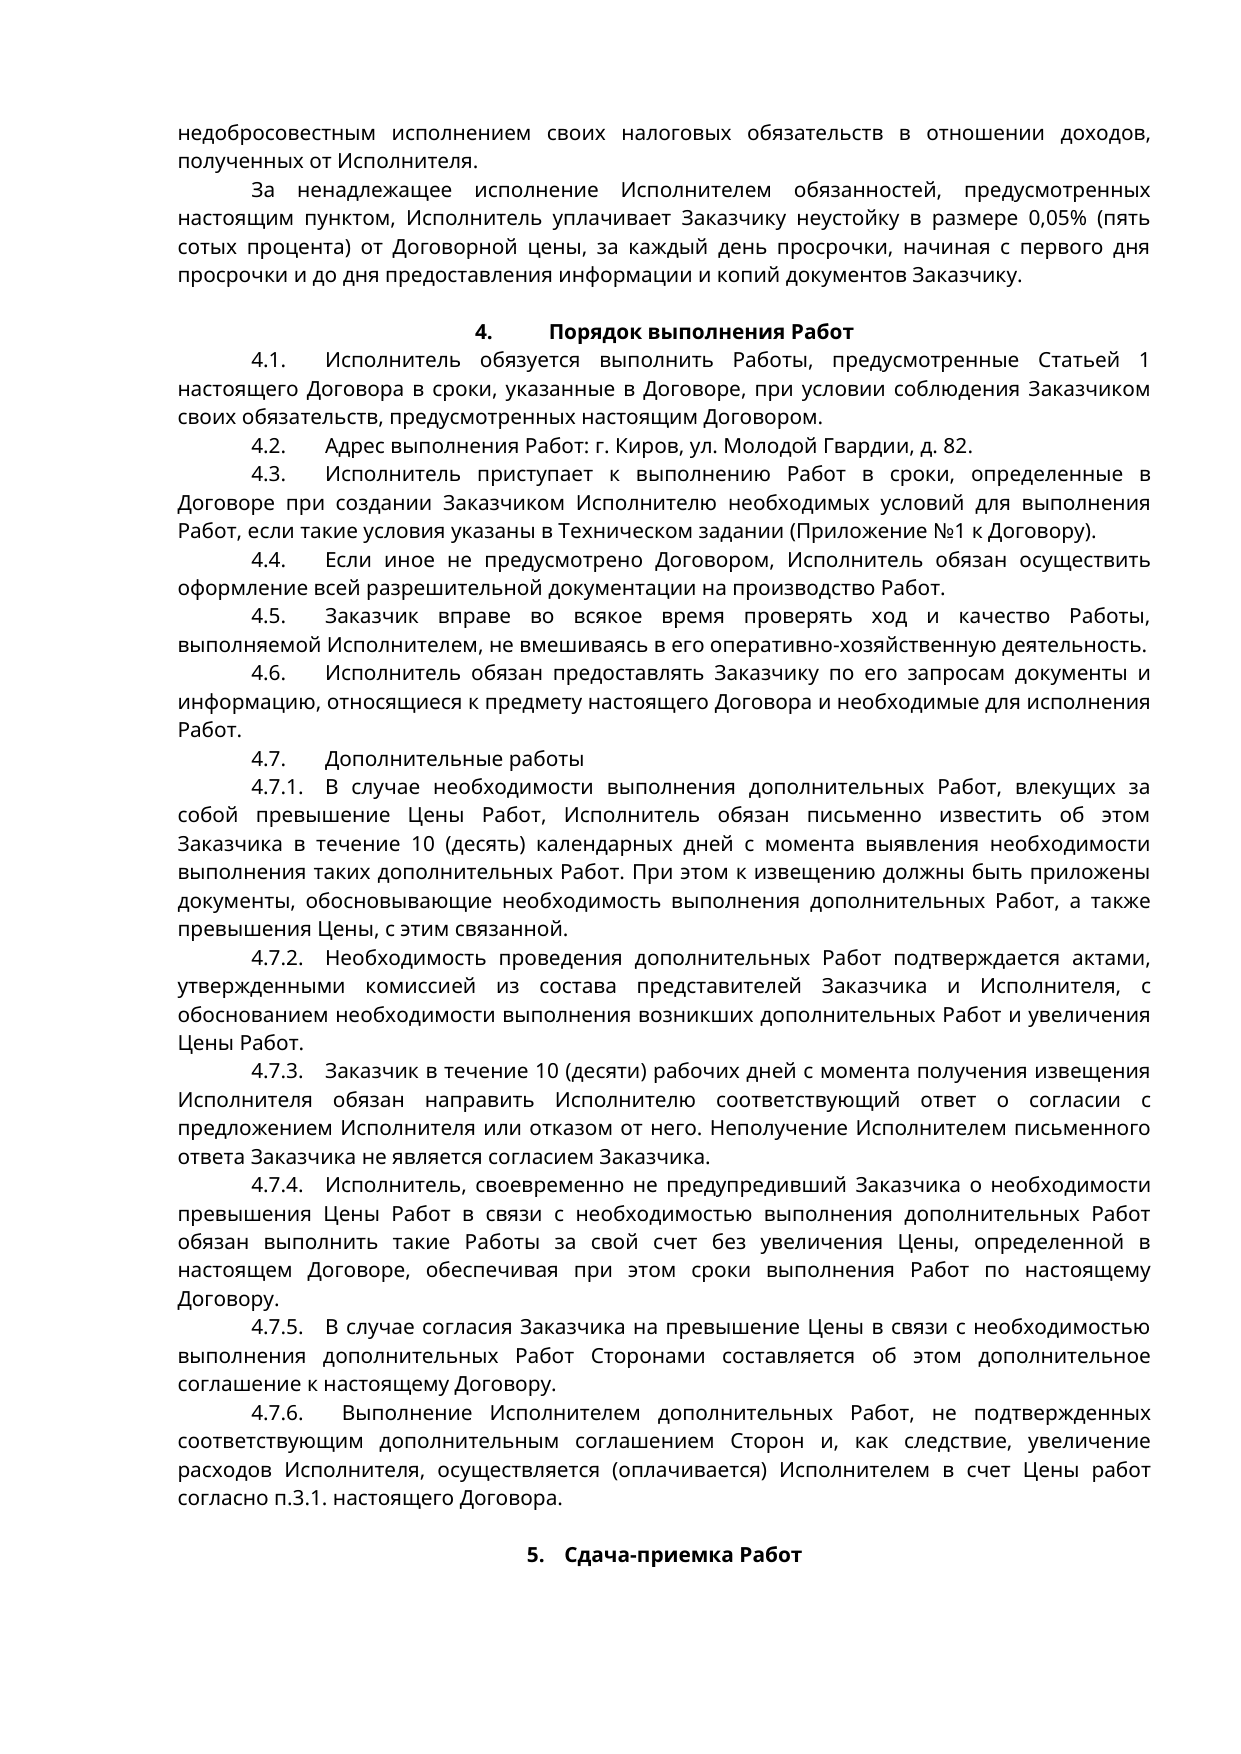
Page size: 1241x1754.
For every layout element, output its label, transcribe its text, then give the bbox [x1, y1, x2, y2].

list Исполнитель обязан предоставлять Заказчику по его запросам документы и информацию, относящиеся к предмету настоящего Договора и необходимые для исполнения Работ. [177, 658, 1152, 744]
list В случае согласия Заказчика на превышение Цены в связи с необходимостью выполнения дополнительных Работ Сторонами составляется об этом дополнительное соглашение к настоящему Договору. [177, 1312, 1152, 1398]
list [177, 118, 1152, 175]
list Заказчик вправе во всякое время проверять ход и качество Работы, выполняемой Исполнителем, не вмешиваясь в его оперативно-хозяйственную деятельность. [177, 602, 1152, 658]
list Адрес выполнения Работ: г. Киров, ул. Молодой Гвардии, д. 82. [177, 431, 1152, 459]
list Сдача-приемка Работ [177, 1540, 1152, 1568]
list Исполнитель обязуется выполнить Работы, предусмотренные Статьей 1 настоящего Договора в сроки, указанные в Договоре, при условии соблюдения Заказчиком своих обязательств, предусмотренных настоящим Договором. [177, 346, 1152, 431]
list В случае необходимости выполнения дополнительных Работ, влекущих за собой превышение Цены Работ, Исполнитель обязан письменно известить об этом Заказчика в течение 10 (десять) календарных дней с момента выявления необходимости выполнения таких дополнительных Работ. При этом к извещению должны быть приложены документы, обосновывающие необходимость выполнения дополнительных Работ, а также превышения Цены, с этим связанной. [177, 772, 1152, 943]
list Исполнитель приступает к выполнению Работ в сроки, определенные в Договоре при создании Заказчиком Исполнителю необходимых условий для выполнения Работ, если такие условия указаны в Техническом задании (Приложение №1 к Договору). [177, 459, 1152, 545]
list Заказчик в течение 10 (десяти) рабочих дней с момента получения извещения Исполнителя обязан направить Исполнителю соответствующий ответ о согласии с предложением Исполнителя или отказом от него. Неполучение Исполнителем письменного ответа Заказчика не является согласием Заказчика. [177, 1057, 1152, 1170]
list Порядок выполнения Работ [177, 317, 1152, 346]
list Исполнитель, своевременно не предупредивший Заказчика о необходимости превышения Цены Работ в связи с необходимостью выполнения дополнительных Работ обязан выполнить такие Работы за свой счет без увеличения Цены, определенной в настоящем Договоре, обеспечивая при этом сроки выполнения Работ по настоящему Договору. [177, 1170, 1152, 1312]
list Если иное не предусмотрено Договором, Исполнитель обязан осуществить оформление всей разрешительной документации на производство Работ. [177, 545, 1152, 602]
list Дополнительные работы [177, 744, 1152, 772]
list Необходимость проведения дополнительных Работ подтверждается актами, утвержденными комиссией из состава представителей Заказчика и Исполнителя, с обоснованием необходимости выполнения возникших дополнительных Работ и увеличения Цены Работ. [177, 943, 1152, 1057]
list Выполнение Исполнителем дополнительных Работ, не подтвержденных соответствующим дополнительным соглашением Сторон и, как следствие, увеличение расходов Исполнителя, осуществляется (оплачивается) Исполнителем в счет Цены работ согласно п.3.1. настоящего Договора. [177, 1398, 1152, 1512]
list За ненадлежащее исполнение Исполнителем обязанностей, предусмотренных настоящим пунктом, Исполнитель уплачивает Заказчику неустойку в размере 0,05% (пять сотых процента) от Договорной цены, за каждый день просрочки, начиная с первого дня просрочки и до дня предоставления информации и копий документов Заказчику. [177, 175, 1152, 289]
